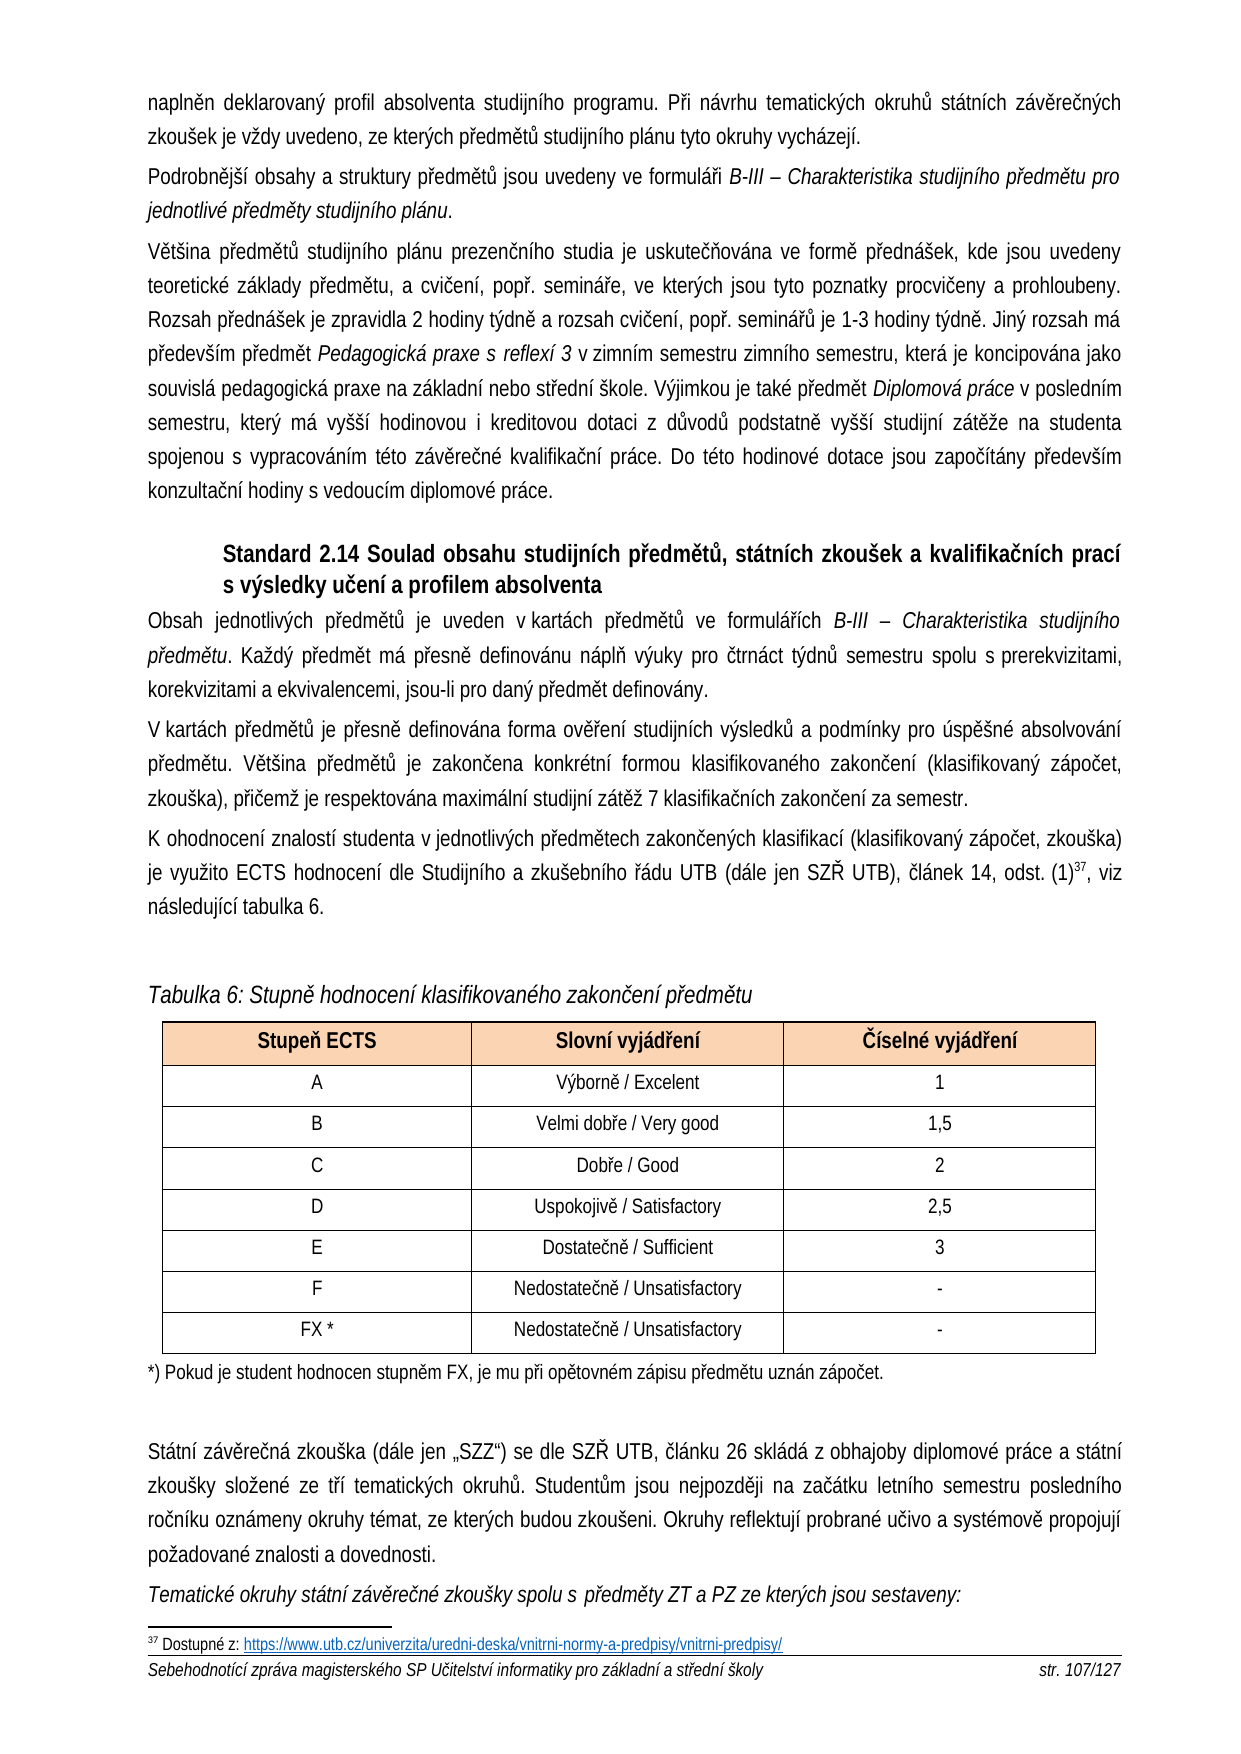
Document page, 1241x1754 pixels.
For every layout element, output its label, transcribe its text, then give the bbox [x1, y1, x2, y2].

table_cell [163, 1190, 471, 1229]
text Podrobnější obsahy a struktury předmětů jsou uvedeny ve formuláři B-III – Charakteristika studijního předmětu pro jednotlivé předměty studijního plánu. [148, 163, 1122, 224]
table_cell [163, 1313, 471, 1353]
text Tematické okruhy státní závěrečné zkoušky spolu s předměty ZT a PZ ze kterých jsou sestaveny: [148, 1581, 1122, 1607]
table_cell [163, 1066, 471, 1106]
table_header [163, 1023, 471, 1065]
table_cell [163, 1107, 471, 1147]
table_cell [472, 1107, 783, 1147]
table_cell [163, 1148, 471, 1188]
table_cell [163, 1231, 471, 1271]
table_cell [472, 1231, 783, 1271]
text Obsah jednotlivých předmětů je uveden v kartách předmětů ve formulářích B-III – Charakteristika studijního předmětu. Každý předmět má přesně definovánu náplň výuky pro čtrnáct týdnů semestru spolu s prerekvizitami, korekvizitami a ekvivalencemi, jsou-li pro daný předmět definovány. [148, 607, 1122, 702]
text V kartách předmětů je přesně definována forma ověření studijních výsledků a podmínky pro úspěšné absolvování předmětu. Většina předmětů je zakončena konkrétní formou klasifikovaného zakončení (klasifikovaný zápočet, zkouška), přičemž je respektována maximální studijní zátěž 7 klasifikačních zakončení za semestr. [148, 716, 1122, 811]
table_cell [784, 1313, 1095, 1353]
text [148, 89, 1122, 149]
text K ohodnocení znalostí studenta v jednotlivých předmětech zakončených klasifikací (klasifikovaný zápočet, zkouška) je využito ECTS hodnocení dle Studijního a zkušebního řádu UTB (dále jen SZŘ UTB), článek 14, odst. (1), viz následující tabulka 6. [148, 825, 1122, 919]
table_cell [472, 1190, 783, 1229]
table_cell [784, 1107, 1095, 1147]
text Většina předmětů studijního plánu prezenčního studia je uskutečňována ve formě přednášek, kde jsou uvedeny teoretické základy předmětu, a cvičení, popř. semináře, ve kterých jsou tyto poznatky procvičeny a prohloubeny. Rozsah přednášek je zpravidla 2 hodiny týdně a rozsah cvičení, popř. seminářů je 1-3 hodiny týdně. Jiný rozsah má především předmět Pedagogická praxe s reflexí 3 v zimním semestru zimního semestru, která je koncipována jako souvislá pedagogická praxe na základní nebo střední škole. Výjimkou je také předmět Diplomová práce v posledním semestru, který má vyšší hodinovou i kreditovou dotaci z důvodů podstatně vyšší studijní zátěže na studenta spojenou s vypracováním této závěrečné kvalifikační práce. Do této hodinové dotace jsou započítány především konzultační hodiny s vedoucím diplomové práce. [148, 238, 1122, 503]
subtitle Standard 2.14 Soulad obsahu studijních předmětů, státních zkoušek a kvalifikačních prací s výsledky učení a profilem absolventa [223, 539, 1122, 599]
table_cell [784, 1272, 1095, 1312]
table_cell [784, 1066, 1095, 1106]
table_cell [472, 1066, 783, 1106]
text Tabulka 6: Stupně hodnocení klasifikovaného zakončení předmětu [148, 980, 1122, 1009]
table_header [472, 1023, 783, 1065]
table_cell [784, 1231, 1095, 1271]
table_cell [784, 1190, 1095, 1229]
text *) Pokud je student hodnocen stupněm FX, je mu při opětovném zápisu předmětu uznán zápočet. [148, 1360, 1122, 1384]
text Státní závěrečná zkouška (dále jen „SZZ“) se dle SZŘ UTB, článku 26 skládá z obhajoby diplomové práce a státní zkoušky složené ze tří tematických okruhů. Studentům jsou nejpozději na začátku letního semestru posledního ročníku oznámeny okruhy témat, ze kterých budou zkoušeni. Okruhy reflektují probrané učivo a systémově propojují požadované znalosti a dovednosti. [148, 1438, 1122, 1567]
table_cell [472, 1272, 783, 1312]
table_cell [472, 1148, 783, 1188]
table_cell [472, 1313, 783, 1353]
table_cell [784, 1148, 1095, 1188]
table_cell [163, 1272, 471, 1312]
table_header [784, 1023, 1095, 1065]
